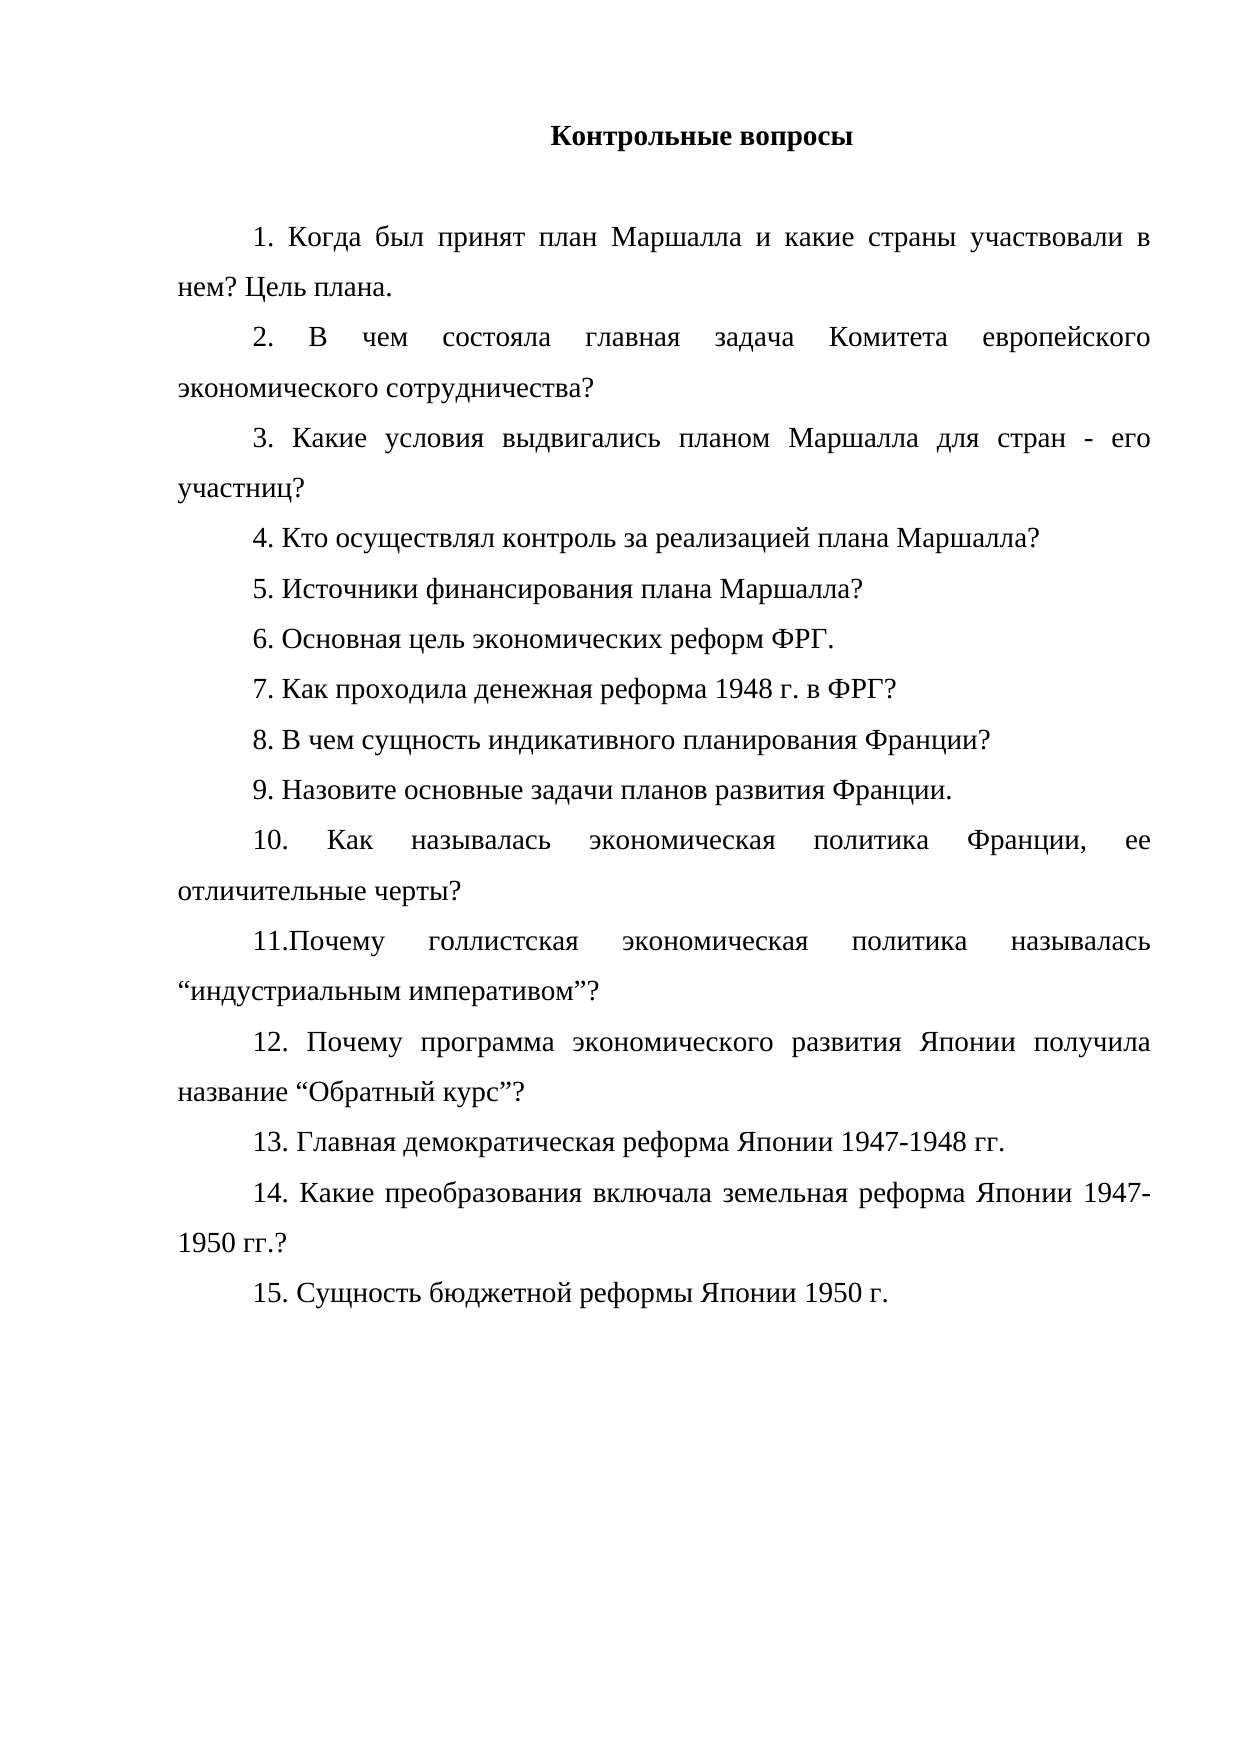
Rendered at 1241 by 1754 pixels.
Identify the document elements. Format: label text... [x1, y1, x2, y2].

text 1. Когда был принят план Маршалла и какие страны участвовали в нем? Цель плана. [177, 219, 1152, 303]
text 14. Какие преобразования включала земельная реформа Японии 1947-1950 гг.? [177, 1175, 1152, 1258]
text 15. Сущность бюджетной реформы Японии 1950 г. [177, 1275, 1152, 1309]
text 9. Назовите основные задачи планов развития Франции. [177, 772, 1152, 806]
text 2. В чем состояла главная задача Комитета европейского экономического сотрудничества? [177, 319, 1152, 403]
text 5. Источники финансирования плана Маршалла? [177, 571, 1152, 604]
text 13. Главная демократическая реформа Японии 1947-1948 гг. [177, 1124, 1152, 1158]
text 7. Как проходила денежная реформа 1948 г. в ФРГ? [177, 672, 1152, 705]
text 8. В чем сущность индикативного планирования Франции? [177, 722, 1152, 755]
text 10. Как называлась экономическая политика Франции, ее отличительные черты? [177, 822, 1152, 906]
text 4. Кто осуществлял контроль за реализацией плана Маршалла? [177, 521, 1152, 554]
text 11.Почему голлистская экономическая политика называлась “индустриальным императивом”? [177, 923, 1152, 1007]
text 6. Основная цель экономических реформ ФРГ. [177, 621, 1152, 655]
text 12. Почему программа экономического развития Японии получила название “Обратный курс”? [177, 1024, 1152, 1108]
text 3. Какие условия выдвигались планом Маршалла для стран - его участниц? [177, 420, 1152, 504]
subtitle Контрольные вопросы [177, 118, 1152, 152]
